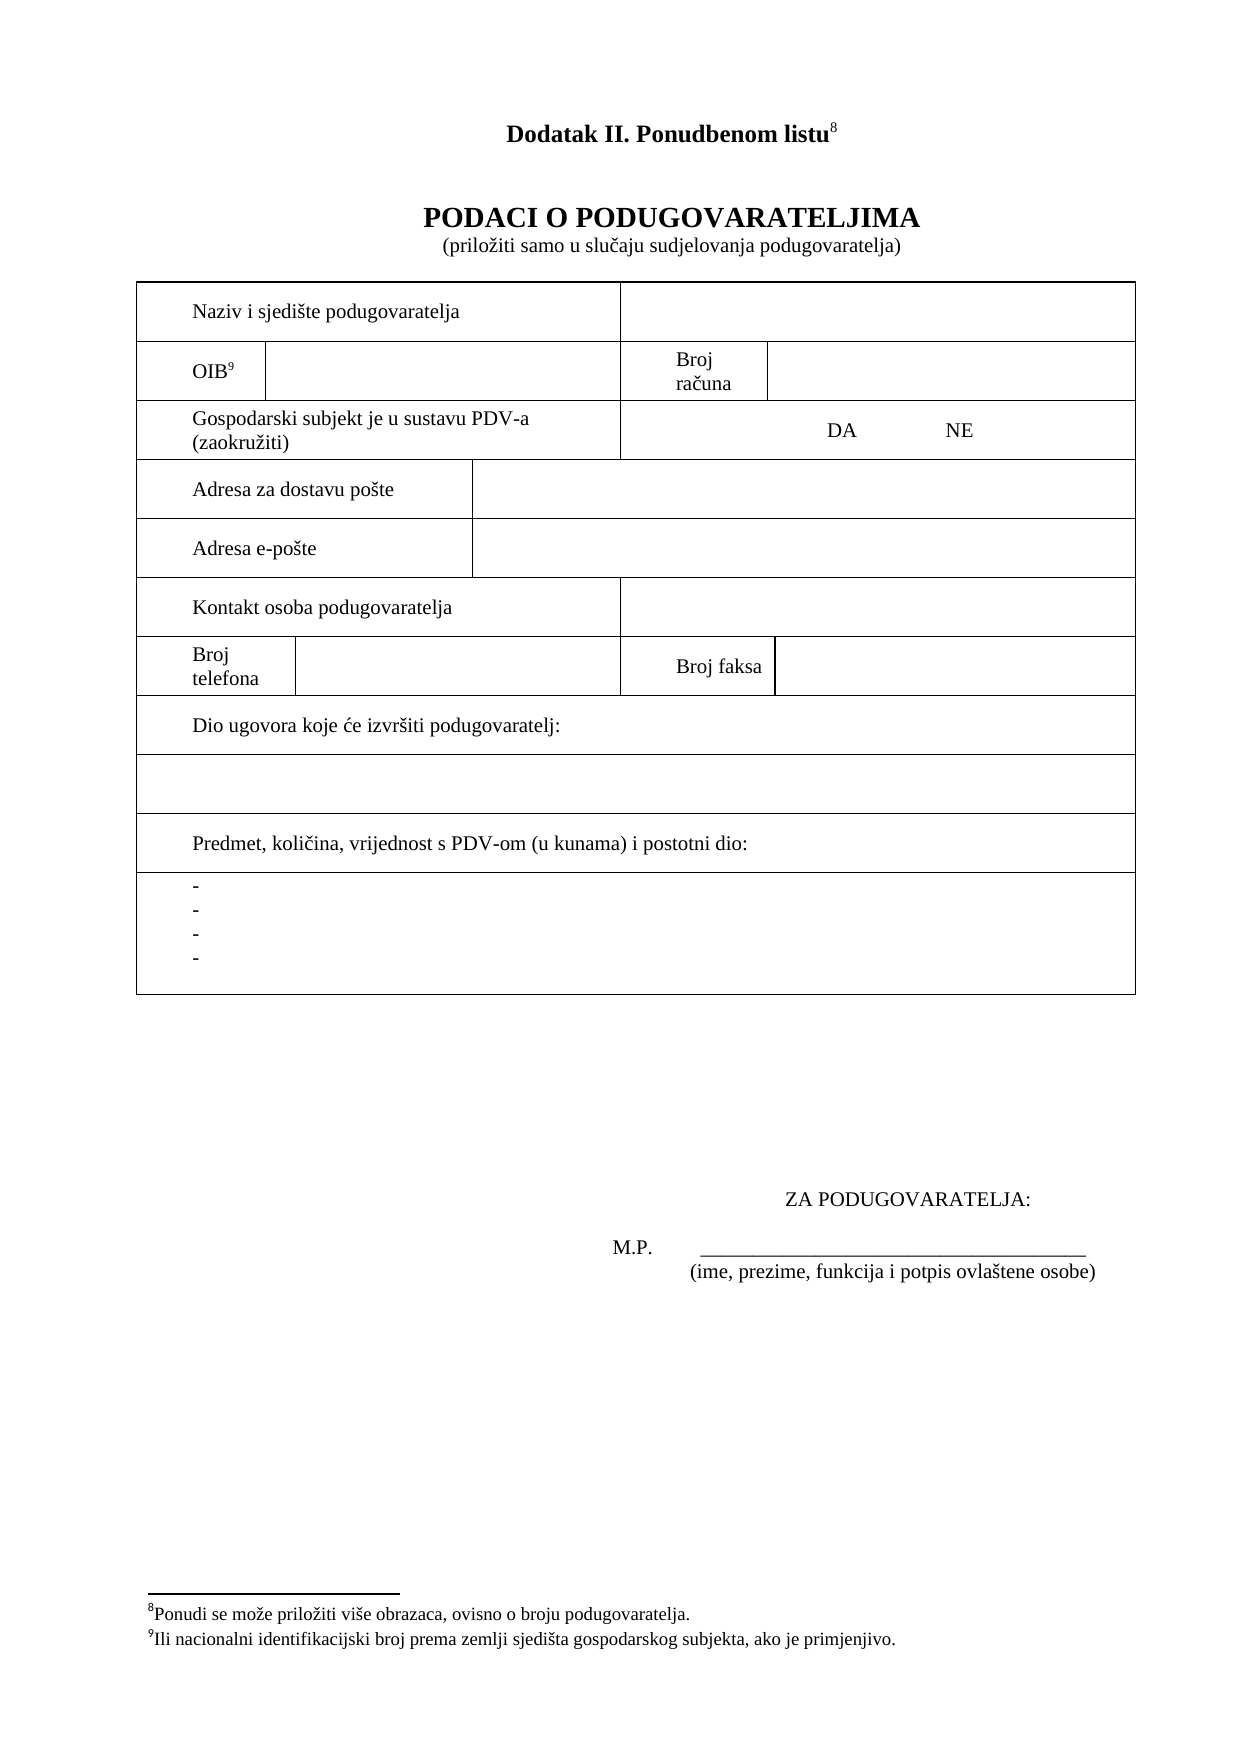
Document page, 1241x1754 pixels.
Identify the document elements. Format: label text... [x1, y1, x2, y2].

table_cell DA NE [621, 401, 1135, 459]
table_header [621, 283, 1135, 341]
table_cell Broj računa [621, 342, 767, 399]
table_cell Kontakt osoba podugovaratelja [137, 578, 620, 636]
text PODACI O PODUGOVARATELJIMA [192, 200, 1151, 233]
table_cell - - - - [137, 873, 1135, 993]
table_cell OIB [137, 342, 265, 399]
table_cell Adresa za dostavu pošte [137, 460, 472, 518]
table_header Naziv i sjedište podugovaratelja [137, 283, 620, 341]
text ZA PODUGOVARATELJA: [664, 1187, 1151, 1211]
table_cell Gospodarski subjekt je u sustavu PDV-a (zaokružiti) [137, 401, 620, 459]
table_cell [776, 637, 1135, 695]
table_cell Broj faksa [621, 637, 774, 695]
text (priložiti samo u slučaju sudjelovanja podugovaratelja) [192, 233, 1151, 257]
table_cell [296, 637, 620, 695]
text Dodatak II. Ponudbenom listu [192, 119, 1151, 148]
table_cell [473, 519, 1135, 577]
table_cell Broj telefona [137, 637, 295, 695]
table_cell [473, 460, 1135, 518]
table_cell [768, 342, 1135, 399]
text M.P. _____________________________________ [502, 1235, 1196, 1259]
table_cell Dio ugovora koje će izvršiti podugovaratelj: [137, 696, 1135, 754]
table_cell Adresa e-pošte [137, 519, 472, 577]
text (ime, prezime, funkcija i potpis ovlaštene osobe) [561, 1259, 1151, 1283]
table_cell Predmet, količina, vrijednost s PDV-om (u kunama) i postotni dio: [137, 814, 1135, 872]
table_cell [137, 755, 1135, 813]
table_cell [266, 342, 620, 399]
table_cell [621, 578, 1135, 636]
